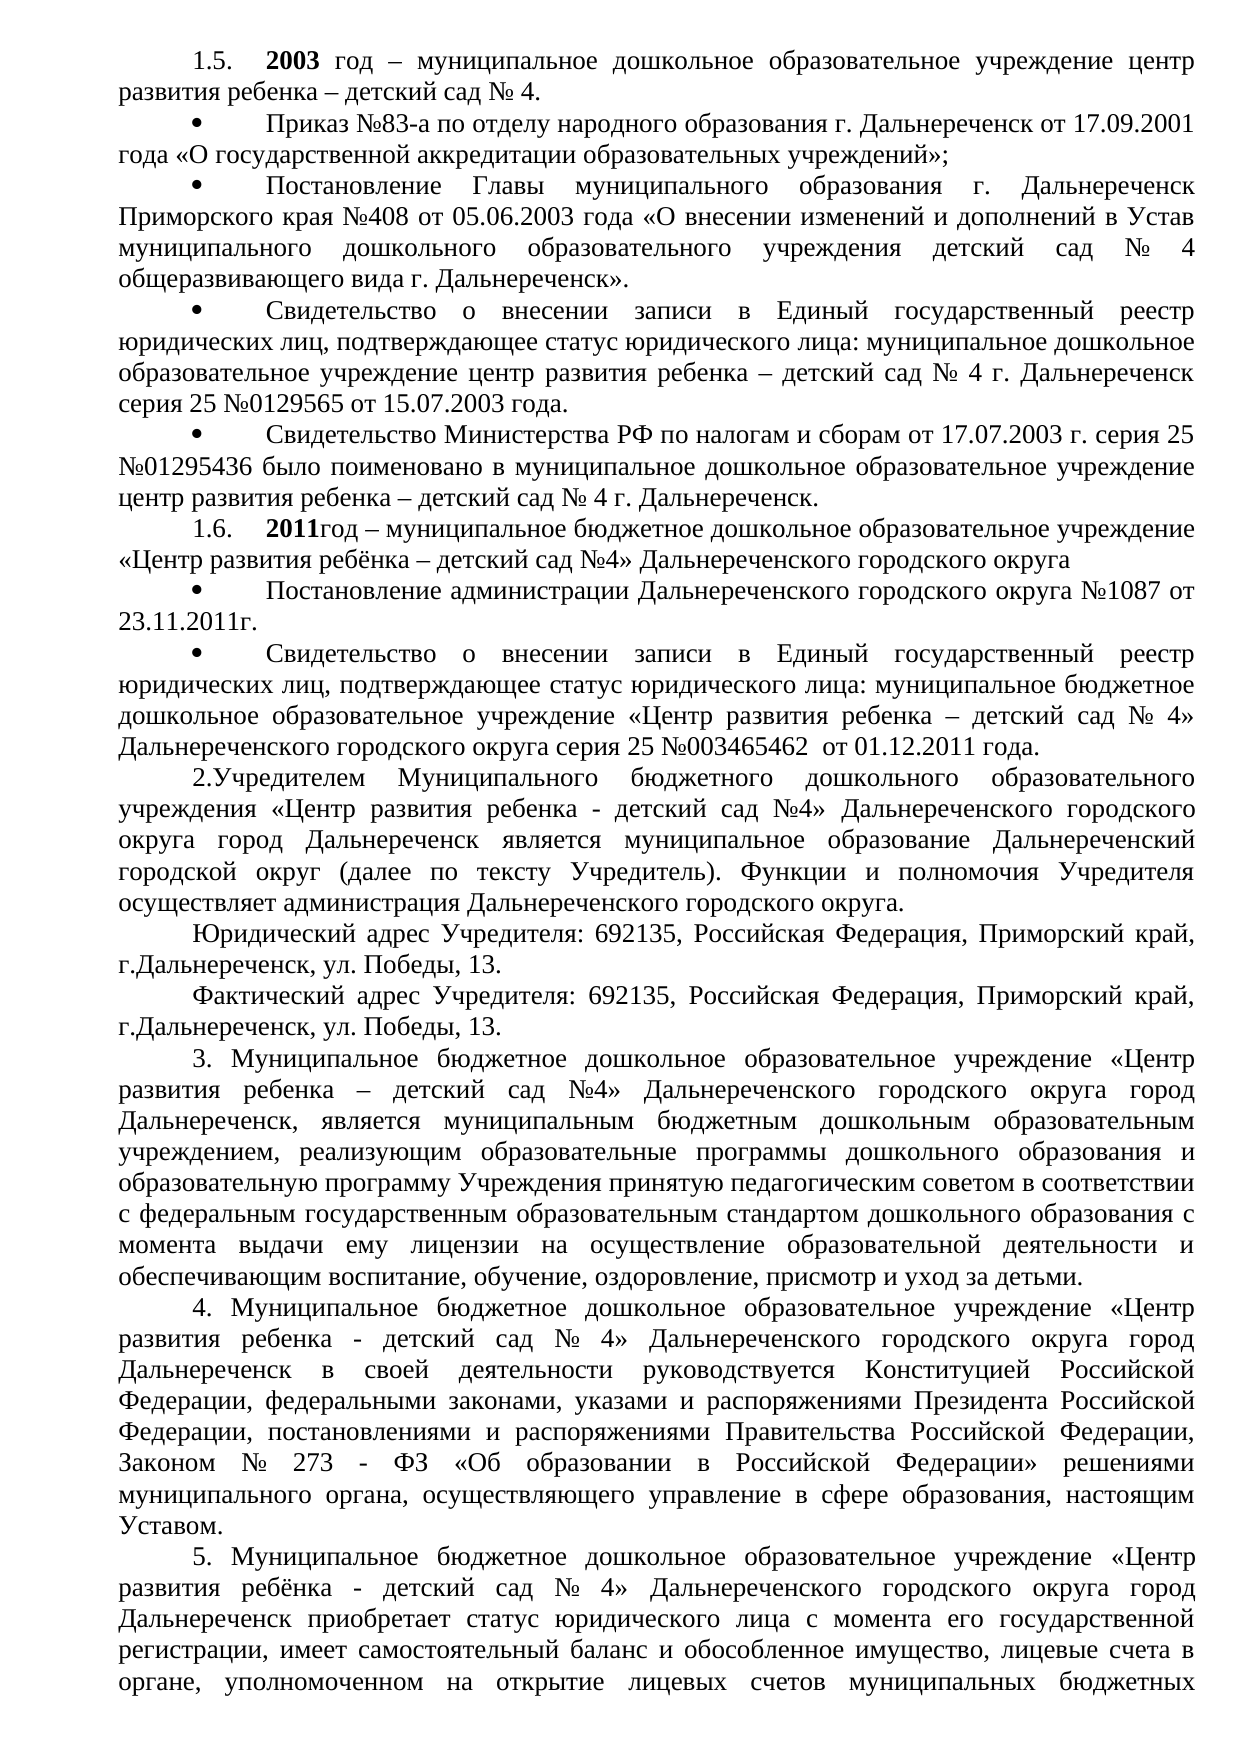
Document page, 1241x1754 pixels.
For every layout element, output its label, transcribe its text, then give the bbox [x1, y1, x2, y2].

title Постановление администрации Дальнереченского городского округа №1087 от 23.11.2011г. [118, 574, 1196, 637]
title Свидетельство о внесении записи в Единый государственный реестр юридических лиц, подтверждающее статус юридического лица: муниципальное бюджетное дошкольное образовательное учреждение «Центр развития ребенка – детский сад № 4» Дальнереченского городского округа серия 25 №003465462 от 01.12.2011 года. [118, 637, 1196, 761]
text Юридический адрес Учредителя: 692135, Российская Федерация, Приморский край, г.Дальнереченск, ул. Победы, 13. [118, 917, 1196, 979]
text 4. Муниципальное бюджетное дошкольное образовательное учреждение «Центр развития ребенка - детский сад № 4» Дальнереченского городского округа город Дальнереченск в своей деятельности руководствуется Конституцией Российской Федерации, федеральными законами, указами и распоряжениями Президента Российской Федерации, постановлениями и распоряжениями Правительства Российской Федерации, Законом № 273 - ФЗ «Об образовании в Российской Федерации» решениями муниципального органа, осуществляющего управление в сфере образования, настоящим Уставом. [118, 1291, 1196, 1540]
text Фактический адрес Учредителя: 692135, Российская Федерация, Приморский край, г.Дальнереченск, ул. Победы, 13. [118, 979, 1196, 1042]
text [118, 1540, 1196, 1696]
text 2.Учредителем Муниципального бюджетного дошкольного образовательного учреждения «Центр развития ребенка - детский сад №4» Дальнереченского городского округа город Дальнереченск является муниципальное образование Дальнереченский городской округ (далее по тексту Учредитель). Функции и полномочия Учредителя осуществляет администрация Дальнереченского городского округа. [118, 761, 1196, 917]
title Приказ №83-а по отделу народного образования г. Дальнереченск от 17.09.2001 года «О государственной аккредитации образовательных учреждений»; [118, 107, 1196, 169]
title Постановление Главы муниципального образования г. Дальнереченск Приморского края №408 от 05.06.2003 года «О внесении изменений и дополнений в Устав муниципального дошкольного образовательного учреждения детский сад № 4 общеразвивающего вида г. Дальнереченск». [118, 169, 1196, 294]
title 2011год – муниципальное бюджетное дошкольное образовательное учреждение «Центр развития ребёнка – детский сад №4» Дальнереченского городского округа [118, 512, 1196, 574]
title 2003 год – муниципальное дошкольное образовательное учреждение центр развития ребенка – детский сад № 4. [118, 44, 1196, 107]
title Свидетельство Министерства РФ по налогам и сборам от 17.07.2003 г. серия 25 №01295436 было поименовано в муниципальное дошкольное образовательное учреждение центр развития ребенка – детский сад № 4 г. Дальнереченск. [118, 418, 1196, 512]
title Свидетельство о внесении записи в Единый государственный реестр юридических лиц, подтверждающее статус юридического лица: муниципальное дошкольное образовательное учреждение центр развития ребенка – детский сад № 4 г. Дальнереченск серия 25 №0129565 от 15.07.2003 года. [118, 294, 1196, 418]
text 3. Муниципальное бюджетное дошкольное образовательное учреждение «Центр развития ребенка – детский сад №4» Дальнереченского городского округа город Дальнереченск, является муниципальным бюджетным дошкольным образовательным учреждением, реализующим образовательные программы дошкольного образования и образовательную программу Учреждения принятую педагогическим советом в соответствии с федеральным государственным образовательным стандартом дошкольного образования с момента выдачи ему лицензии на осуществление образовательной деятельности и обеспечивающим воспитание, обучение, оздоровление, присмотр и уход за детьми. [118, 1042, 1196, 1291]
